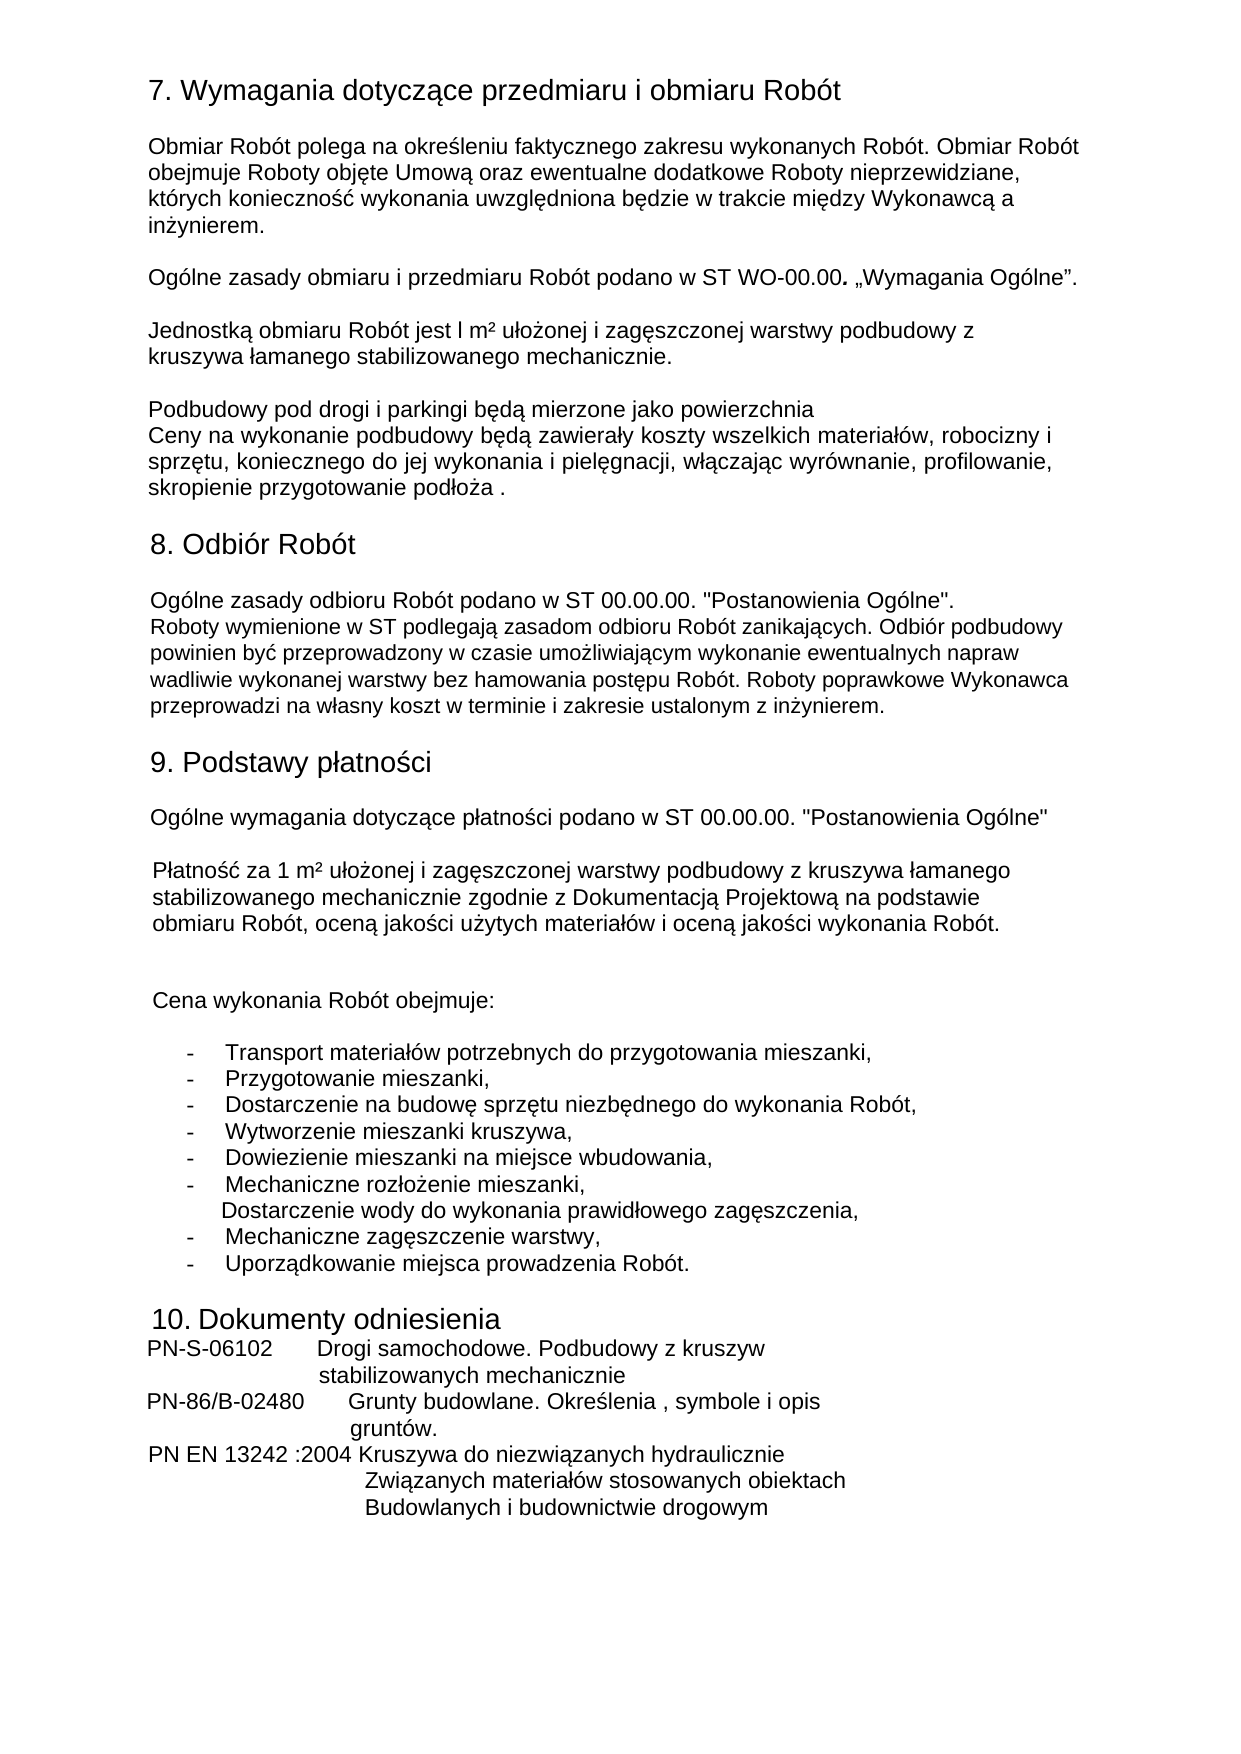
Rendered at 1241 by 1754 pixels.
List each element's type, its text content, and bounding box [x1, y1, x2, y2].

list Mechaniczne rozłożenie mieszanki, [186, 1171, 1090, 1197]
text Płatność za 1 m² ułożonej i zagęszczonej warstwy podbudowy z kruszywa łamanego stabilizowanego mechanicznie zgodnie z Dokumentacją Projektową na podstawie obmiaru Robót, oceną jakości użytych materiałów i oceną jakości wykonania Robót. [152, 857, 1053, 936]
list Dostarczenie na budowę sprzętu niezbędnego do wykonania Robót, [186, 1092, 1090, 1118]
list Dokumenty odniesienia [151, 1302, 1090, 1336]
text Roboty wymienione w ST podlegają zasadom odbioru Robót zanikających. Odbiór podbudowy powinien być przeprowadzony w czasie umożliwiającym wykonanie ewentualnych napraw wadliwie wykonanej warstwy bez hamowania postępu Robót. Roboty poprawkowe Wykonawca przeprowadzi na własny koszt w terminie i zakresie ustalonym z inżynierem. [150, 614, 1084, 718]
text Cena wykonania Robót obejmuje: [152, 987, 1090, 1013]
text Dostarczenie wody do wykonania prawidłowego zagęszczenia, [221, 1197, 1090, 1223]
text Ogólne wymagania dotyczące płatności podano w ST 00.00.00. "Postanowienia Ogólne" [150, 804, 1090, 831]
list Mechaniczne zagęszczenie warstwy, [186, 1223, 1090, 1249]
text 9. Podstawy płatności [150, 745, 1090, 778]
text 8. Odbiór Robót [150, 527, 1090, 561]
text PN EN 13242 :2004 Kruszywa do niezwiązanych hydraulicznie [148, 1441, 1090, 1467]
text PN-86/B-02480 Grunty budowlane. Określenia , symbole i opis gruntów. [146, 1388, 823, 1441]
text 7. Wymagania dotyczące przedmiaru i obmiaru Robót [148, 74, 1090, 107]
text Jednostką obmiaru Robót jest l m² ułożonej i zagęszczonej warstwy podbudowy z kruszywa łamanego stabilizowanego mechanicznie. [148, 317, 1076, 369]
list Wytworzenie mieszanki kruszywa, [186, 1118, 1090, 1144]
text PN-S-06102 Drogi samochodowe. Podbudowy z kruszyw stabilizowanych mechanicznie [147, 1336, 767, 1388]
list Dowiezienie mieszanki na miejsce wbudowania, [186, 1144, 1090, 1171]
text Ceny na wykonanie podbudowy będą zawierały koszty wszelkich materiałów, robocizny i sprzętu, koniecznego do jej wykonania i pielęgnacji, włączając wyrównanie, profilowanie, skropienie przygotowanie podłoża . [148, 422, 1053, 501]
list Transport materiałów potrzebnych do przygotowania mieszanki, [186, 1039, 1090, 1066]
list Uporządkowanie miejsca prowadzenia Robót. [186, 1249, 1090, 1276]
text Ogólne zasady odbioru Robót podano w ST 00.00.00. "Postanowienia Ogólne". [150, 587, 1090, 613]
list Przygotowanie mieszanki, [186, 1066, 1090, 1092]
text Związanych materiałów stosowanych obiektach [364, 1467, 1090, 1493]
text Ogólne zasady obmiaru i przedmiaru Robót podano w ST WO-00.00. „Wymagania Ogólne”. [148, 264, 1090, 290]
text Budowlanych i budownictwie drogowym [364, 1493, 1090, 1520]
text Obmiar Robót polega na określeniu faktycznego zakresu wykonanych Robót. Obmiar Robót obejmuje Roboty objęte Umową oraz ewentualne dodatkowe Roboty nieprzewidziane, których konieczność wykonania uwzględniona będzie w trakcie między Wykonawcą a inżynierem. [148, 133, 1084, 238]
text Podbudowy pod drogi i parkingi będą mierzone jako powierzchnia [148, 396, 1090, 422]
